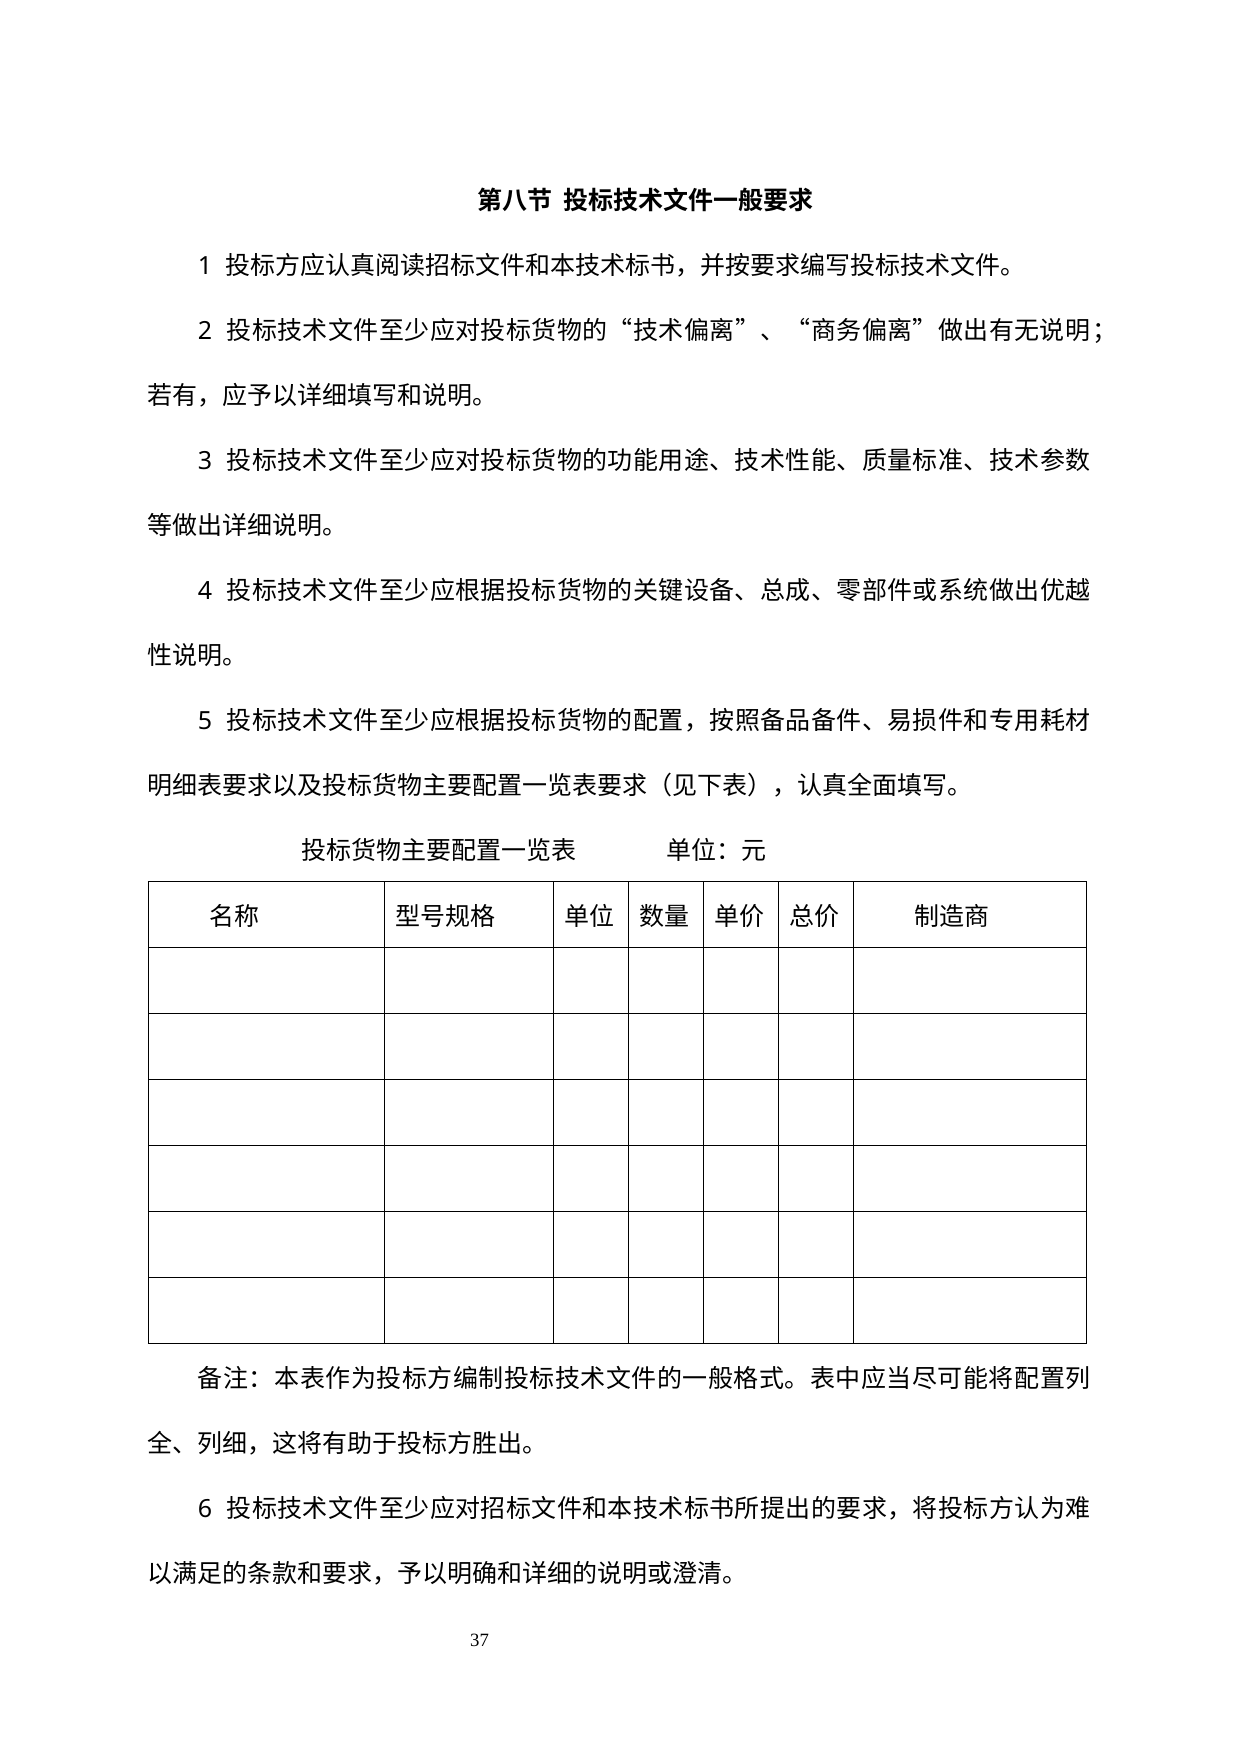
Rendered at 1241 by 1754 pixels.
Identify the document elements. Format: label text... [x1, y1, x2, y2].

table_cell [629, 1278, 703, 1343]
text 4 投标技术文件至少应根据投标货物的关键设备、总成、零部件或系统做出优越性说明。 [148, 556, 1092, 686]
table_header 单价 [704, 882, 778, 947]
table_cell [385, 1080, 553, 1145]
table_cell [554, 1146, 628, 1211]
text 1 投标方应认真阅读招标文件和本技术标书，并按要求编写投标技术文件。 [148, 231, 1092, 296]
table_cell [779, 1212, 853, 1277]
table_cell [629, 1014, 703, 1079]
table_header 单位 [554, 882, 628, 947]
text 第八节 投标技术文件一般要求 [148, 166, 1092, 231]
table_cell [149, 1014, 384, 1079]
table_cell [629, 1146, 703, 1211]
table_cell [704, 1278, 778, 1343]
table_cell [554, 1212, 628, 1277]
table_cell [779, 1080, 853, 1145]
table_cell [779, 1278, 853, 1343]
table_cell [854, 1278, 1086, 1343]
table_cell [854, 948, 1086, 1013]
text 6 投标技术文件至少应对招标文件和本技术标书所提出的要求，将投标方认为难以满足的条款和要求，予以明确和详细的说明或澄清。 [148, 1474, 1092, 1604]
table_cell [149, 1278, 384, 1343]
table_cell [704, 1014, 778, 1079]
table_cell [779, 1014, 853, 1079]
table_cell [554, 1014, 628, 1079]
table_cell [149, 1212, 384, 1277]
table_cell [854, 1080, 1086, 1145]
table_cell [704, 1146, 778, 1211]
table_cell [554, 1080, 628, 1145]
table_cell [385, 1146, 553, 1211]
table_cell [704, 948, 778, 1013]
text 2 投标技术文件至少应对投标货物的“技术偏离”、“商务偏离”做出有无说明；若有，应予以详细填写和说明。 [148, 296, 1092, 426]
text 备注：本表作为投标方编制投标技术文件的一般格式。表中应当尽可能将配置列全、列细，这将有助于投标方胜出。 [148, 1344, 1092, 1474]
table_cell [385, 1014, 553, 1079]
table_cell [854, 1212, 1086, 1277]
text 3 投标技术文件至少应对投标货物的功能用途、技术性能、质量标准、技术参数等做出详细说明。 [148, 426, 1092, 556]
table_cell [629, 948, 703, 1013]
table_cell [385, 1212, 553, 1277]
table_header 型号规格 [385, 882, 553, 947]
table_header 数量 [629, 882, 703, 947]
table_cell [854, 1014, 1086, 1079]
table_cell [854, 1146, 1086, 1211]
table_cell [149, 1146, 384, 1211]
table_cell [554, 1278, 628, 1343]
table_cell [629, 1080, 703, 1145]
table_cell [149, 1080, 384, 1145]
text 5 投标技术文件至少应根据投标货物的配置，按照备品备件、易损件和专用耗材明细表要求以及投标货物主要配置一览表要求（见下表），认真全面填写。 [148, 686, 1092, 816]
table_cell [385, 948, 553, 1013]
table_cell [629, 1212, 703, 1277]
table_cell [779, 948, 853, 1013]
table_header 总价 [779, 882, 853, 947]
table_cell [704, 1080, 778, 1145]
table_header 制造商 [854, 882, 1086, 947]
table_cell [149, 948, 384, 1013]
table_header 名称 [149, 882, 384, 947]
table_cell [385, 1278, 553, 1343]
table_cell [704, 1212, 778, 1277]
text 投标货物主要配置一览表 单位：元 [148, 816, 1092, 881]
table_cell [779, 1146, 853, 1211]
table_cell [554, 948, 628, 1013]
